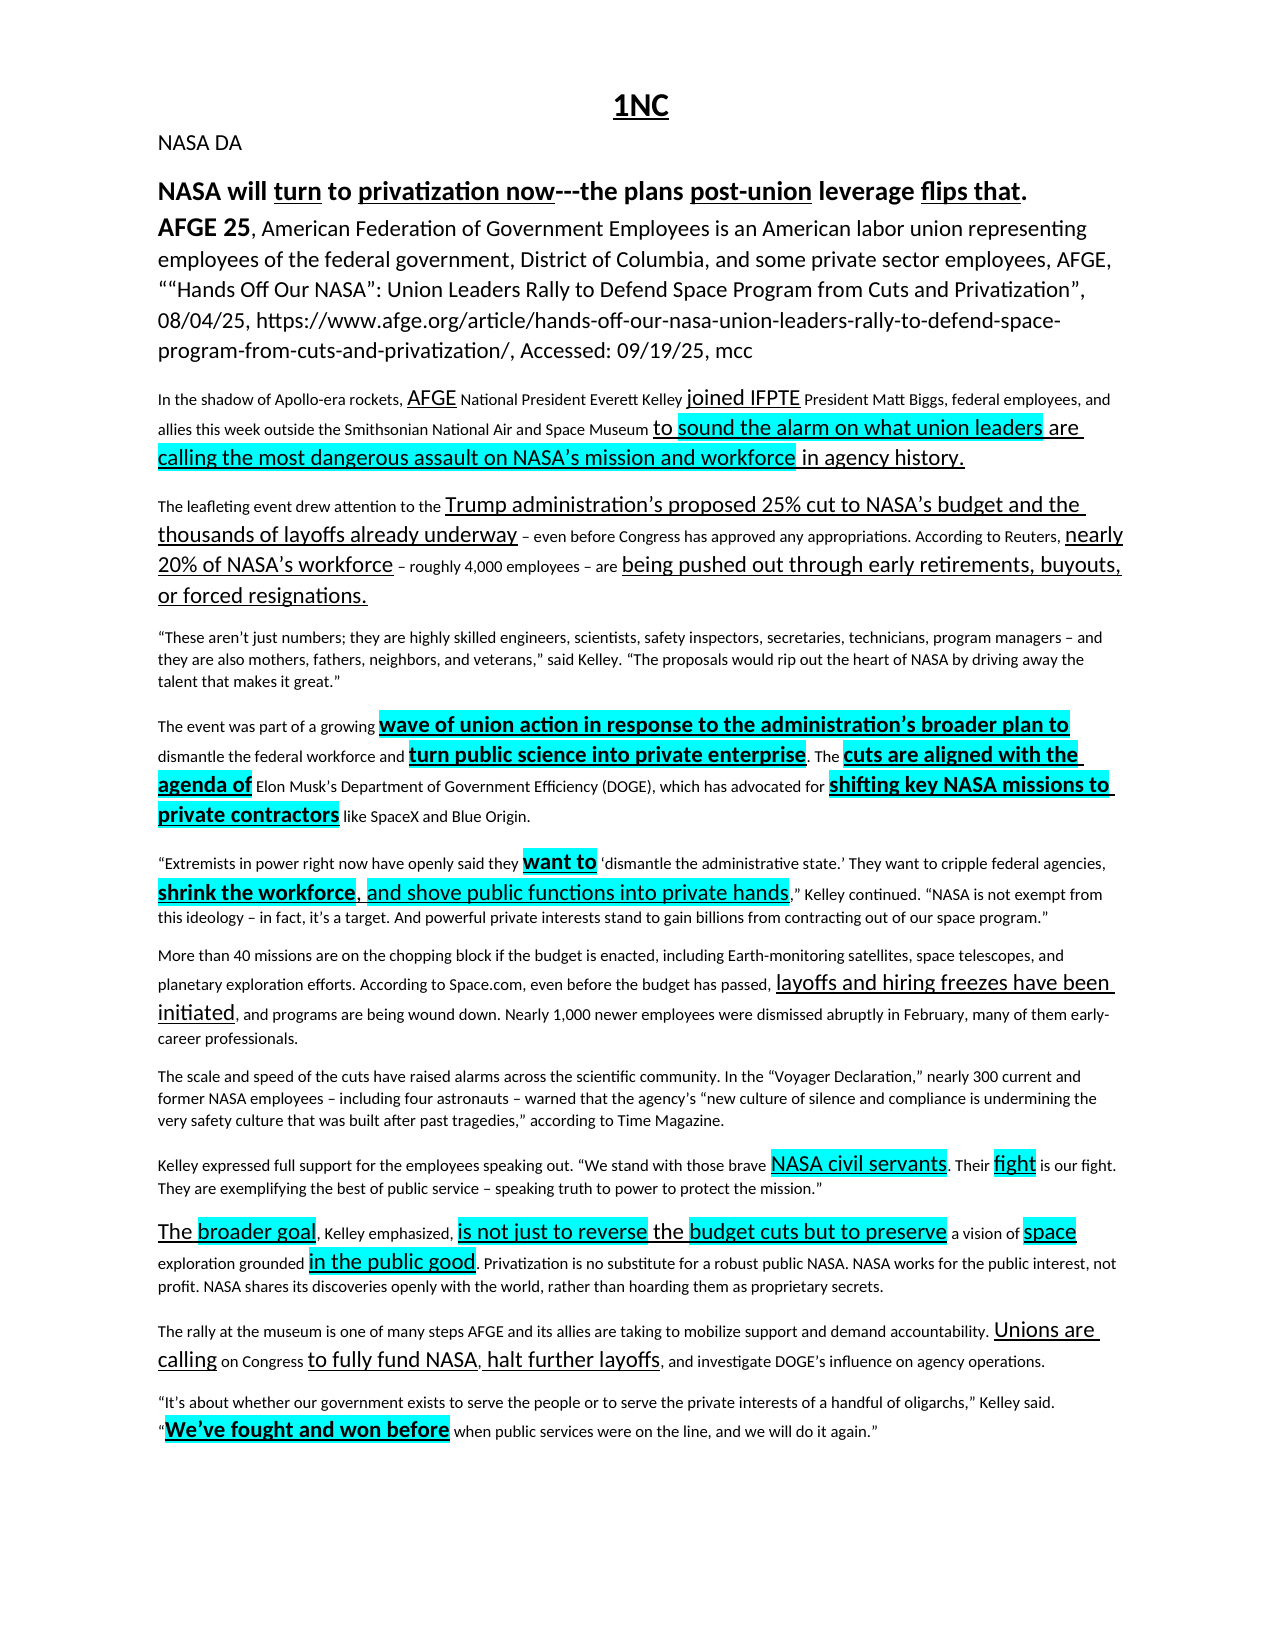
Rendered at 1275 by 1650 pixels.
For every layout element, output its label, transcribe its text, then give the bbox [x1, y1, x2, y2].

text The event was part of a growing wave of union action in response to the administration’s broader plan to dismantle the federal workforce and turn public science into private enterprise. The cuts are aligned with the agenda of Elon Musk’s Department of Government Efficiency (DOGE), which has advocated for shifting key NASA missions to private contractors like SpaceX and Blue Origin. [158, 710, 1123, 828]
text More than 40 missions are on the chopping block if the budget is enacted, including Earth-monitoring satellites, space telescopes, and planetary exploration efforts. According to Space.com, even before the budget has passed, layoffs and hiring freezes have been initiated, and programs are being wound down. Nearly 1,000 newer employees were dismissed abruptly in February, many of them early-career professionals. [158, 946, 1123, 1048]
text “It’s about whether our government exists to serve the people or to serve the private interests of a handful of oligarchs,” Kelley said. “We’ve fought and won before when public services were on the line, and we will do it again.” [158, 1392, 1123, 1443]
text “These aren’t just numbers; they are highly skilled engineers, scientists, safety inspectors, secretaries, technicians, program managers – and they are also mothers, fathers, neighbors, and veterans,” said Kelley. “The proposals would rip out the heart of NASA by driving away the talent that makes it great.” [158, 628, 1123, 692]
text The scale and speed of the cuts have raised alarms across the scientific community. In the “Voyager Declaration,” nearly 300 current and former NASA employees – including four astronauts – warned that the agency’s “new culture of silence and compliance is undermining the very safety culture that was built after past tragedies,” according to Time Magazine. [158, 1067, 1123, 1131]
text The broader goal, Kelley emphasized, is not just to reverse the budget cuts but to preserve a vision of space exploration grounded in the public good. Privatization is no substitute for a robust public NASA. NASA works for the public interest, not profit. NASA shares its discoveries openly with the world, rather than hoarding them as proprietary secrets. [158, 1217, 1123, 1297]
text “Extremists in power right now have openly said they want to ‘dismantle the administrative state.’ They want to cripple federal agencies, shrink the workforce, and shove public functions into private hands,” Kelley continued. “NASA is not exempt from this ideology – in fact, it’s a target. And powerful private interests stand to gain billions from contracting out of our space program.” [158, 847, 1123, 927]
text NASA DA [158, 128, 1123, 156]
text Kelley expressed full support for the employees speaking out. “We stand with those brave NASA civil servants. Their fight is our fight. They are exemplifying the best of public service – speaking truth to power to protect the mission.” [158, 1149, 1123, 1199]
text AFGE 25, American Federation of Government Employees is an American labor union representing employees of the federal government, District of Columbia, and some private sector employees, AFGE, ““Hands Off Our NASA”: Union Leaders Rally to Defend Space Program from Cuts and Privatization”, 08/04/25, https://www.afge.org/article/hands-off-our-nasa-union-leaders-rally-to-defend-space-program-from-cuts-and-privatization/, Accessed: 09/19/25, mcc [158, 210, 1123, 364]
subtitle NASA will turn to privatization now---the plans post-union leverage flips that. [158, 174, 1123, 207]
text In the shadow of Apollo-era rockets, AFGE National President Everett Kelley joined IFPTE President Matt Biggs, federal employees, and allies this week outside the Smithsonian National Air and Space Museum to sound the alarm on what union leaders are calling the most dangerous assault on NASA’s mission and workforce in agency history. [158, 383, 1123, 471]
text The rally at the museum is one of many steps AFGE and its allies are taking to mobilize support and demand accountability. Unions are calling on Congress to fully fund NASA, halt further layoffs, and investigate DOGE’s influence on agency operations. [158, 1315, 1123, 1373]
subtitle 1NC [158, 84, 1123, 124]
text The leafleting event drew attention to the Trump administration’s proposed 25% cut to NASA’s budget and the thousands of layoffs already underway – even before Congress has approved any appropriations. According to Reuters, nearly 20% of NASA’s workforce – roughly 4,000 employees – are being pushed out through early retirements, buyouts, or forced resignations. [158, 490, 1123, 609]
